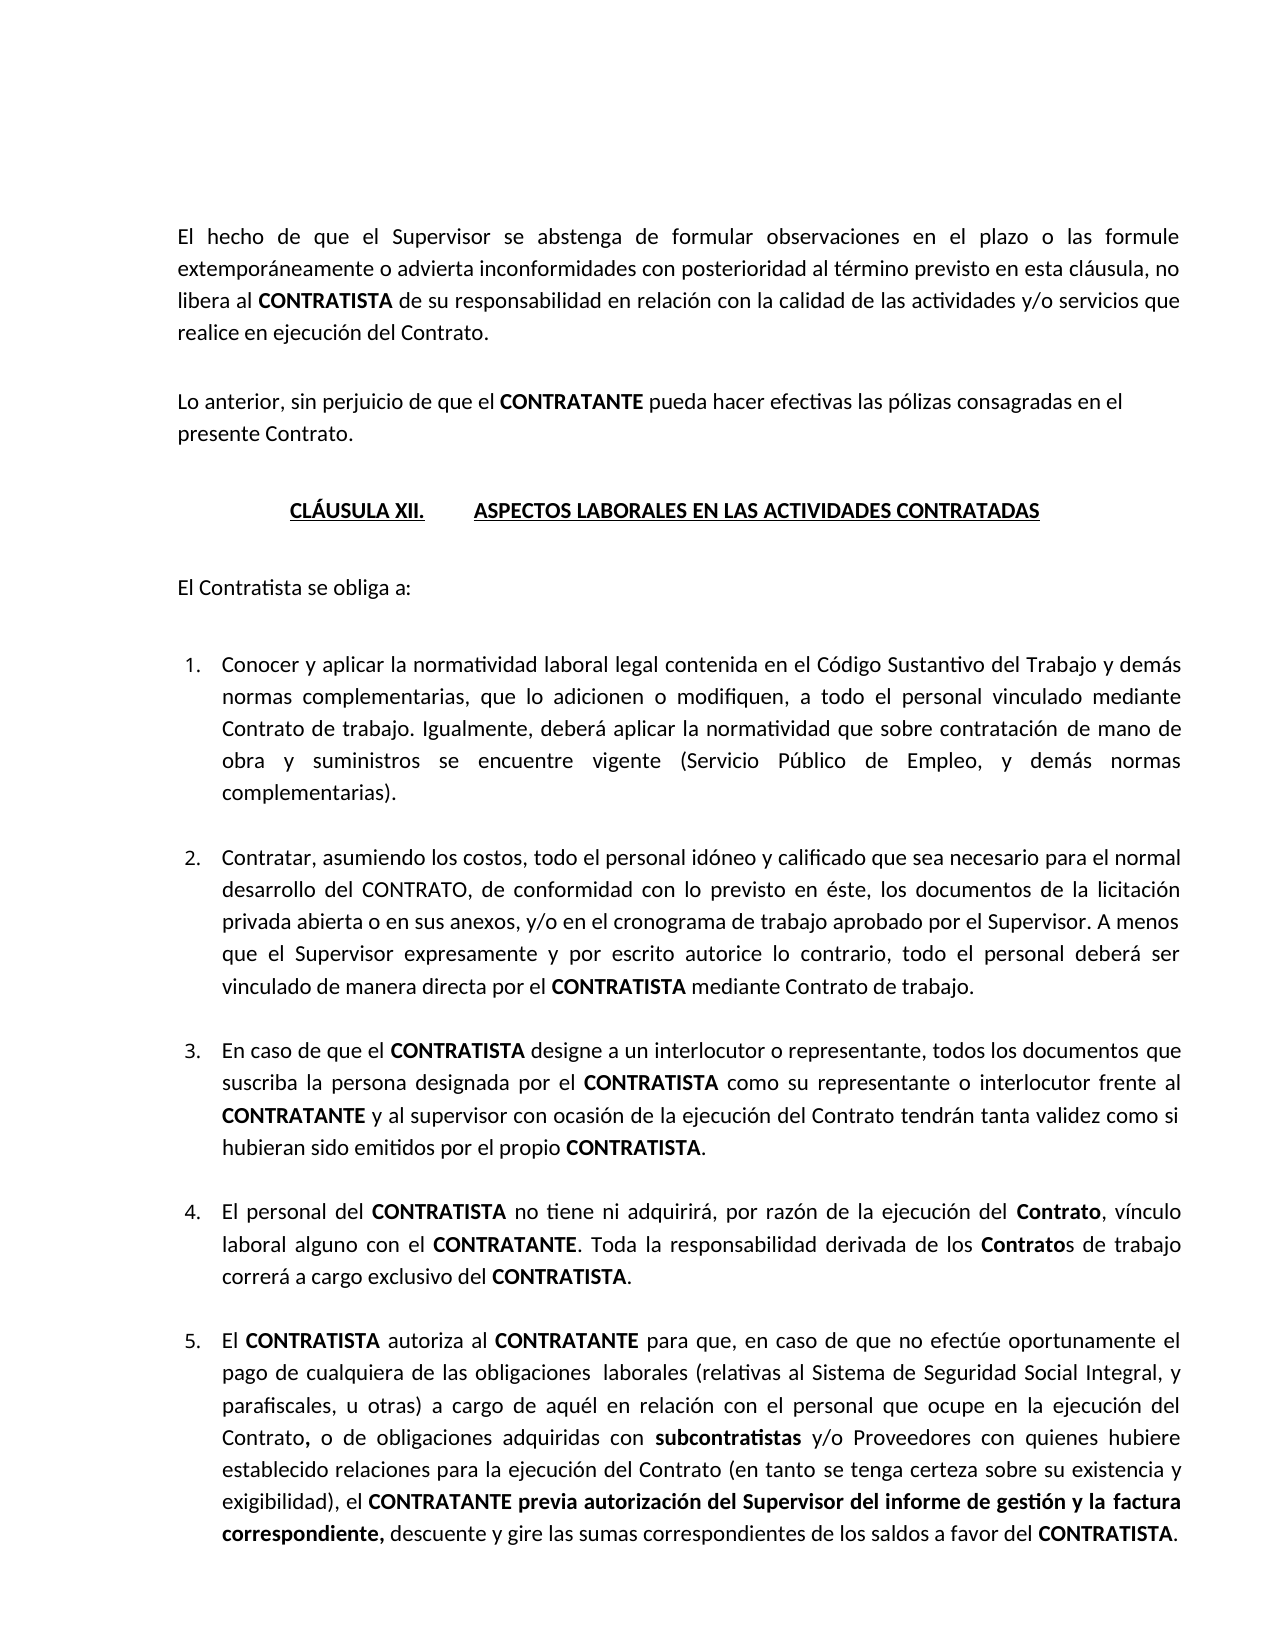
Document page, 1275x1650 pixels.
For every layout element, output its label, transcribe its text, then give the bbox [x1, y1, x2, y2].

list El personal del CONTRATISTA no tiene ni adquirirá, por razón de la ejecución del Contrato, vínculo laboral alguno con el CONTRATANTE. Toda la responsabilidad derivada de los Contratos de trabajo correrá a cargo exclusivo del CONTRATISTA. [184, 1197, 1182, 1290]
list En caso de que el CONTRATISTA designe a un interlocutor o representante, todos los documentos que suscriba la persona designada por el CONTRATISTA como su representante o interlocutor frente al CONTRATANTE y al supervisor con ocasión de la ejecución del Contrato tendrán tanta validez como si hubieran sido emitidos por el propio CONTRATISTA. [184, 1036, 1182, 1161]
text El hecho de que el Supervisor se abstenga de formular observaciones en el plazo o las formule extemporáneamente o advierta inconformidades con posterioridad al término previsto en esta cláusula, no libera al CONTRATISTA de su responsabilidad en relación con la calidad de las actividades y/o servicios que realice en ejecución del Contrato. [177, 222, 1182, 346]
list El CONTRATISTA autoriza al CONTRATANTE para que, en caso de que no efectúe oportunamente el pago de cualquiera de las obligaciones laborales (relativas al Sistema de Seguridad Social Integral, y parafiscales, u otras) a cargo de aquél en relación con el personal que ocupe en la ejecución del Contrato, o de obligaciones adquiridas con subcontratistas y/o Proveedores con quienes hubiere establecido relaciones para la ejecución del Contrato (en tanto se tenga certeza sobre su existencia y exigibilidad), el CONTRATANTE previa autorización del Supervisor del informe de gestión y la factura correspondiente, descuente y gire las sumas correspondientes de los saldos a favor del CONTRATISTA. [184, 1326, 1182, 1547]
list Contratar, asumiendo los costos, todo el personal idóneo y calificado que sea necesario para el normal desarrollo del CONTRATO, de conformidad con lo previsto en éste, los documentos de la licitación privada abierta o en sus anexos, y/o en el cronograma de trabajo aprobado por el Supervisor. A menos que el Supervisor expresamente y por escrito autorice lo contrario, todo el personal deberá ser vinculado de manera directa por el CONTRATISTA mediante Contrato de trabajo. [184, 843, 1182, 1000]
list Conocer y aplicar la normatividad laboral legal contenida en el Código Sustantivo del Trabajo y demás normas complementarias, que lo adicionen o modifiquen, a todo el personal vinculado mediante Contrato de trabajo. Igualmente, deberá aplicar la normatividad que sobre contratación de mano de obra y suministros se encuentre vigente (Servicio Público de Empleo, y demás normas complementarias). [184, 650, 1182, 807]
text El Contratista se obliga a: [177, 573, 1182, 601]
subtitle CLÁUSULA XII. ASPECTOS LABORALES EN LAS ACTIVIDADES CONTRATADAS [148, 496, 1182, 524]
text Lo anterior, sin perjuicio de que el CONTRATANTE pueda hacer efectivas las pólizas consagradas en el presente Contrato. [177, 387, 1182, 447]
